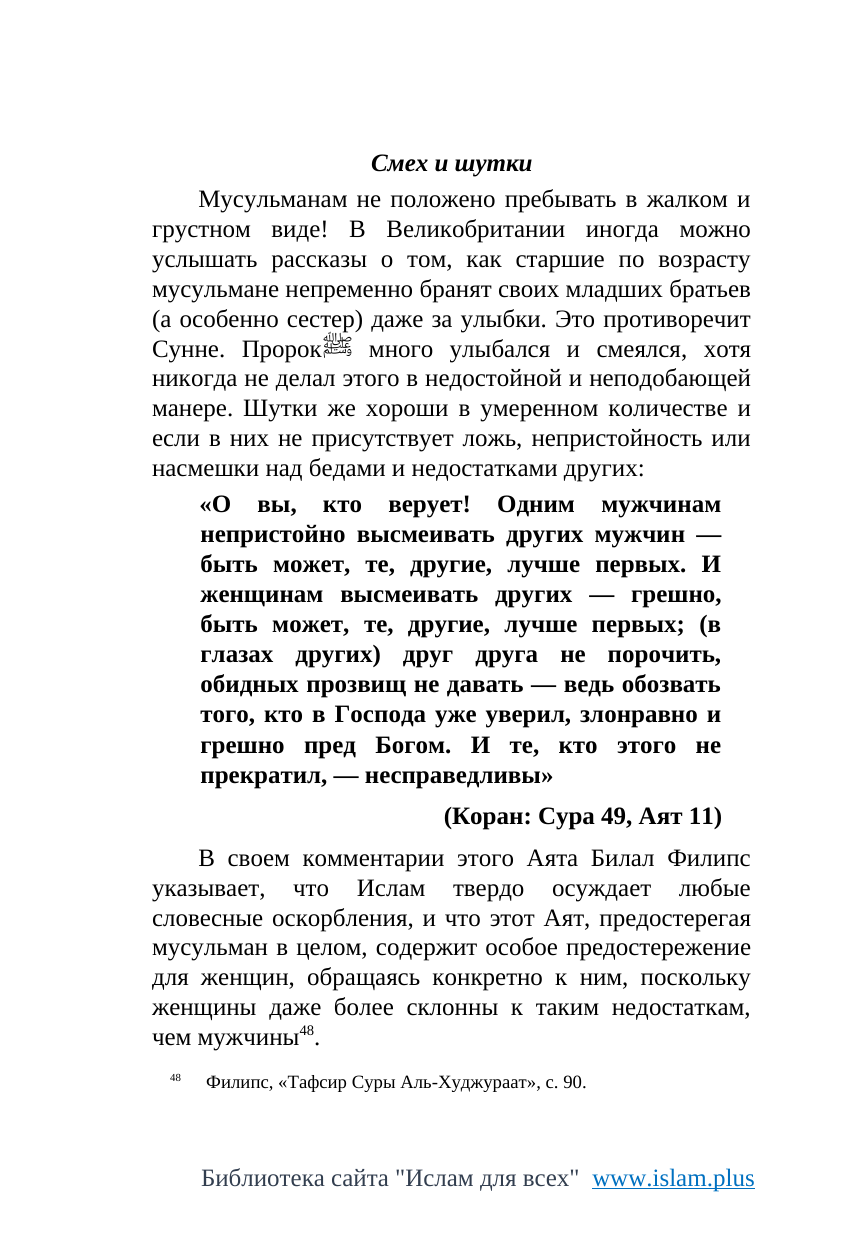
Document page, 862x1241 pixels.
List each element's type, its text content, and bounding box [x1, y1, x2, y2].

text (Коран: Сура 49, Аят 11) [153, 801, 722, 830]
text В своем комментарии этого Аята Билал Филипс указывает, что Ислам твердо осуждает любые словесные оскорбления, и что этот Аят, предостерегая мусульман в целом, содержит особое предостережение для женщин, обращаясь конкретно к ним, поскольку женщины даже более склонны к таким недостаткам, чем мужчины. [152, 843, 751, 1051]
text Мусульманам не положено пребывать в жалком и грустном виде! В Великобритании иногда можно услышать рассказы о том, как старшие по возрасту мусульмане непременно бранят своих младших братьев (а особенно сестер) даже за улыбки. Это противоречит Сунне. Пророкﷺ много улыбался и смеялся, хотя никогда не делал этого в недостойной и неподобающей манере. Шутки же хороши в умеренном количестве и если в них не присутствует ложь, непристойность или насмешки над бедами и недостатками других: [152, 184, 751, 482]
subtitle Смех и шутки [153, 148, 750, 176]
text «О вы, кто верует! Одним мужчинам непристойно высмеивать других мужчин — быть может, те, другие, лучше первых. И женщинам высмеивать других — грешно, быть может, те, другие, лучше первых; (в глазах других) друг друга не порочить, обидных прозвищ не давать — ведь обозвать того, кто в Господа уже уверил, злонравно и грешно пред Богом. И те, кто этого не прекратил, — несправедливы» [199, 489, 722, 788]
